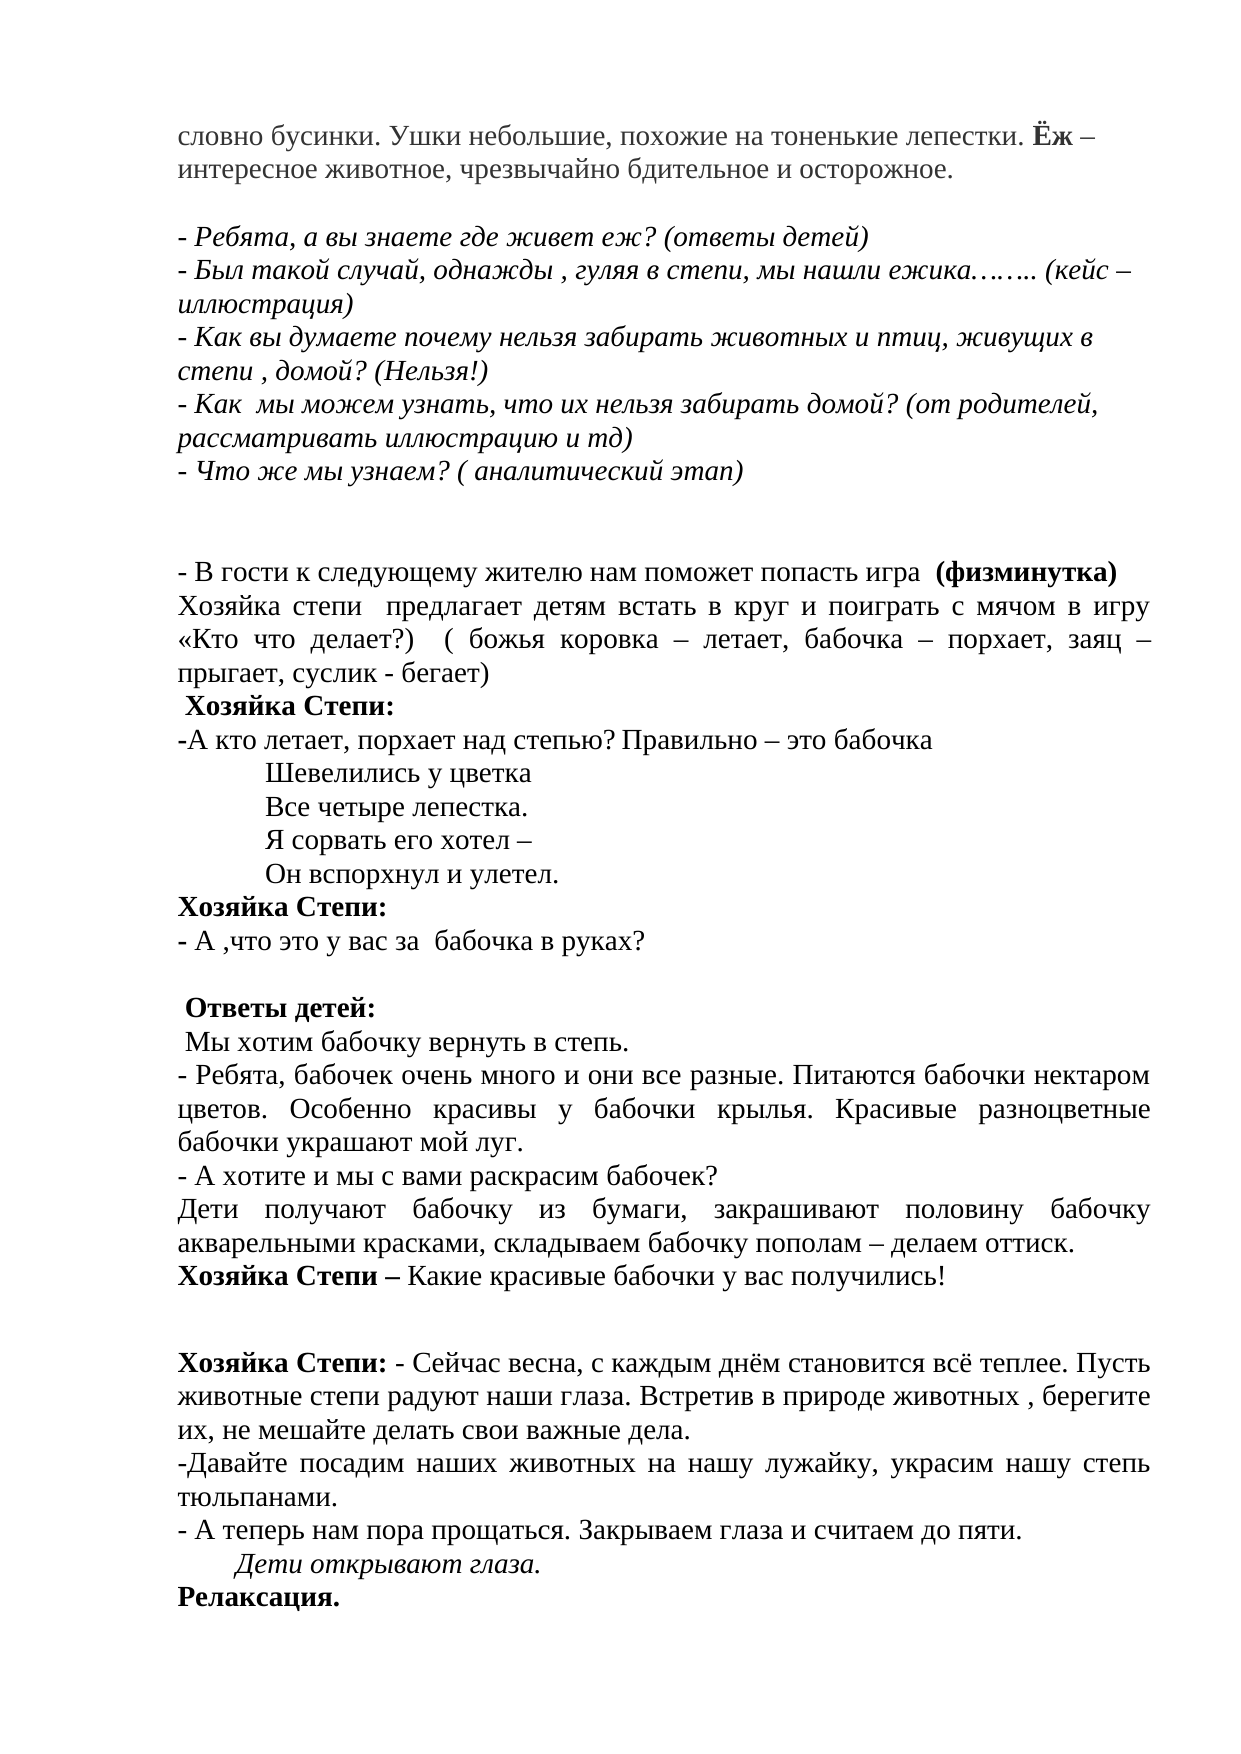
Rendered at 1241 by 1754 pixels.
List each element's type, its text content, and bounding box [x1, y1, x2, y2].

text Шевелились у цветка [177, 755, 1152, 789]
text - Ребята, бабочек очень много и они все разные. Питаются бабочки нектаром цветов. Особенно красивы у бабочки крылья. Красивые разноцветные бабочки украшают мой луг. [177, 1057, 1152, 1158]
text - А ,что это у вас за бабочка в руках? [177, 923, 1152, 957]
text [177, 118, 1152, 252]
text - В гости к следующему жителю нам поможет попасть игра (физминутка) [177, 554, 1152, 588]
text Дети открывают глаза. [177, 1546, 1152, 1579]
text - А хотите и мы с вами раскрасим бабочек? [177, 1158, 1152, 1191]
text - Как мы можем узнать, что их нельзя забирать домой? (от родителей, рассматривать иллюстрацию и тд) [177, 386, 1152, 453]
text Ответы детей: [177, 990, 1152, 1024]
text Хозяйка Степи – Какие красивые бабочки у вас получились! [177, 1258, 1152, 1292]
text -Давайте посадим наших животных на нашу лужайку, украсим нашу степь тюльпанами. [177, 1445, 1152, 1512]
text - А теперь нам пора прощаться. Закрываем глаза и считаем до пяти. [177, 1512, 1152, 1546]
text -А кто летает, порхает над степью? Правильно – это бабочка [177, 722, 1152, 755]
text - Что же мы узнаем? ( аналитический этап) [177, 453, 1152, 487]
text Все четыре лепестка. [177, 789, 1152, 822]
text Мы хотим бабочку вернуть в степь. [177, 1024, 1152, 1057]
text - Был такой случай, однажды , гуляя в степи, мы нашли ежика…….. (кейс – иллюстрация) [177, 252, 1152, 319]
text Дети получают бабочку из бумаги, закрашивают половину бабочку акварельными красками, складываем бабочку пополам – делаем оттиск. [177, 1191, 1152, 1258]
text Хозяйка Степи: [177, 889, 1152, 923]
text Хозяйка Степи: - Сейчас весна, с каждым днём становится всё теплее. Пусть животные степи радуют наши глаза. Встретив в природе животных , берегите их, не мешайте делать свои важные дела. [177, 1345, 1152, 1445]
text Релаксация. [177, 1579, 1152, 1613]
text Хозяйка Степи: [177, 688, 1152, 722]
text - Как вы думаете почему нельзя забирать животных и птиц, живущих в степи , домой? (Нельзя!) [177, 319, 1152, 386]
text Я сорвать его хотел – [177, 822, 1152, 856]
text Он вспорхнул и улетел. [177, 856, 1152, 889]
text Хозяйка степи предлагает детям встать в круг и поиграть с мячом в игру «Кто что делает?) ( божья коровка – летает, бабочка – порхает, заяц – прыгает, суслик - бегает) [177, 588, 1152, 688]
